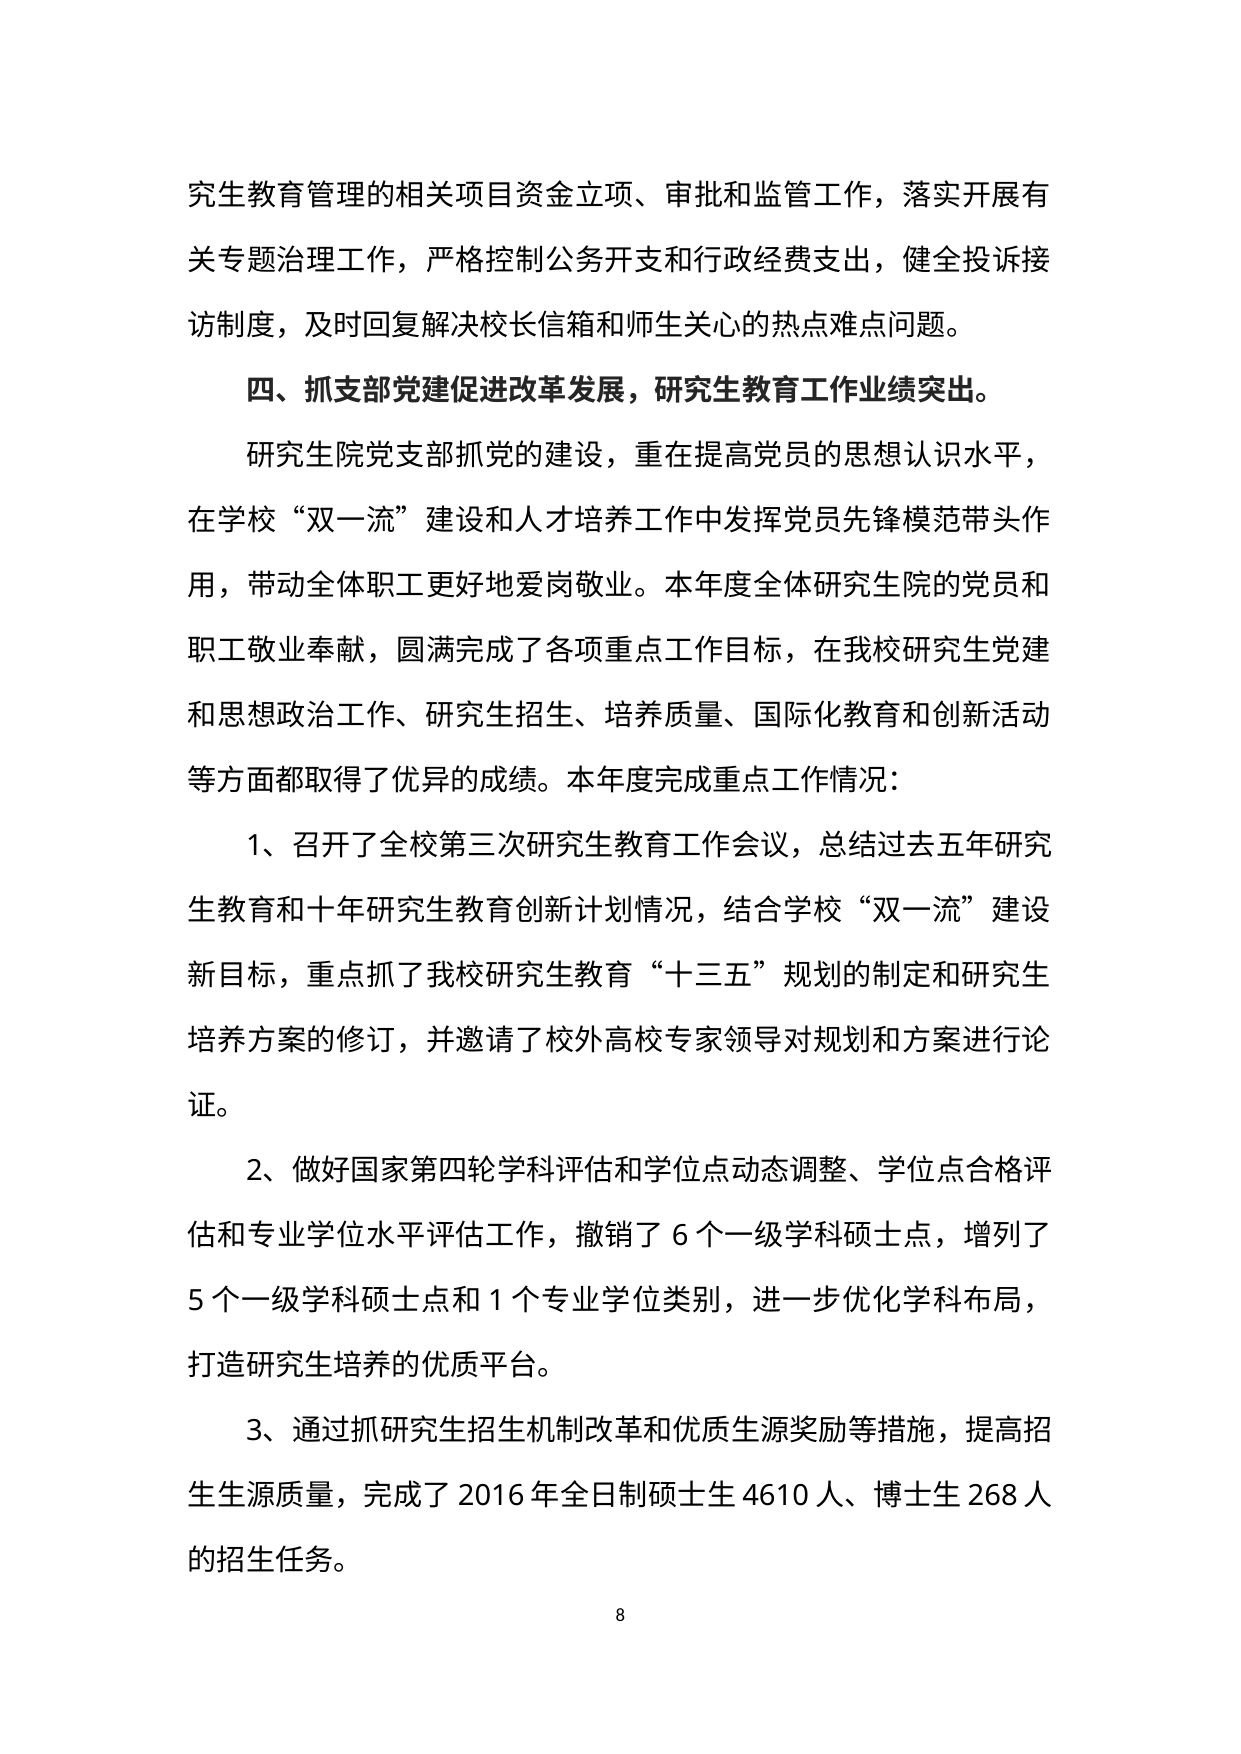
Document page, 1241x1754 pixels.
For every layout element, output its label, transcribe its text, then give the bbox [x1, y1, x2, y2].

text 四、抓支部党建促进改革发展，研究生教育工作业绩突出。 [187, 355, 1053, 420]
text 研究生院党支部抓党的建设，重在提高党员的思想认识水平，在学校“双一流”建设和人才培养工作中发挥党员先锋模范带头作用，带动全体职工更好地爱岗敬业。本年度全体研究生院的党员和职工敬业奉献，圆满完成了各项重点工作目标，在我校研究生党建和思想政治工作、研究生招生、培养质量、国际化教育和创新活动等方面都取得了优异的成绩。本年度完成重点工作情况： [187, 420, 1053, 810]
text 2、做好国家第四轮学科评估和学位点动态调整、学位点合格评估和专业学位水平评估工作，撤销了6个一级学科硕士点，增列了5个一级学科硕士点和1个专业学位类别，进一步优化学科布局，打造研究生培养的优质平台。 [187, 1135, 1053, 1395]
text 1、召开了全校第三次研究生教育工作会议，总结过去五年研究生教育和十年研究生教育创新计划情况，结合学校“双一流”建设新目标，重点抓了我校研究生教育“十三五”规划的制定和研究生培养方案的修订，并邀请了校外高校专家领导对规划和方案进行论证。 [187, 810, 1053, 1135]
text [187, 160, 1053, 355]
text 3、通过抓研究生招生机制改革和优质生源奖励等措施，提高招生生源质量，完成了2016年全日制硕士生4610人、博士生268人的招生任务。 [187, 1395, 1053, 1590]
